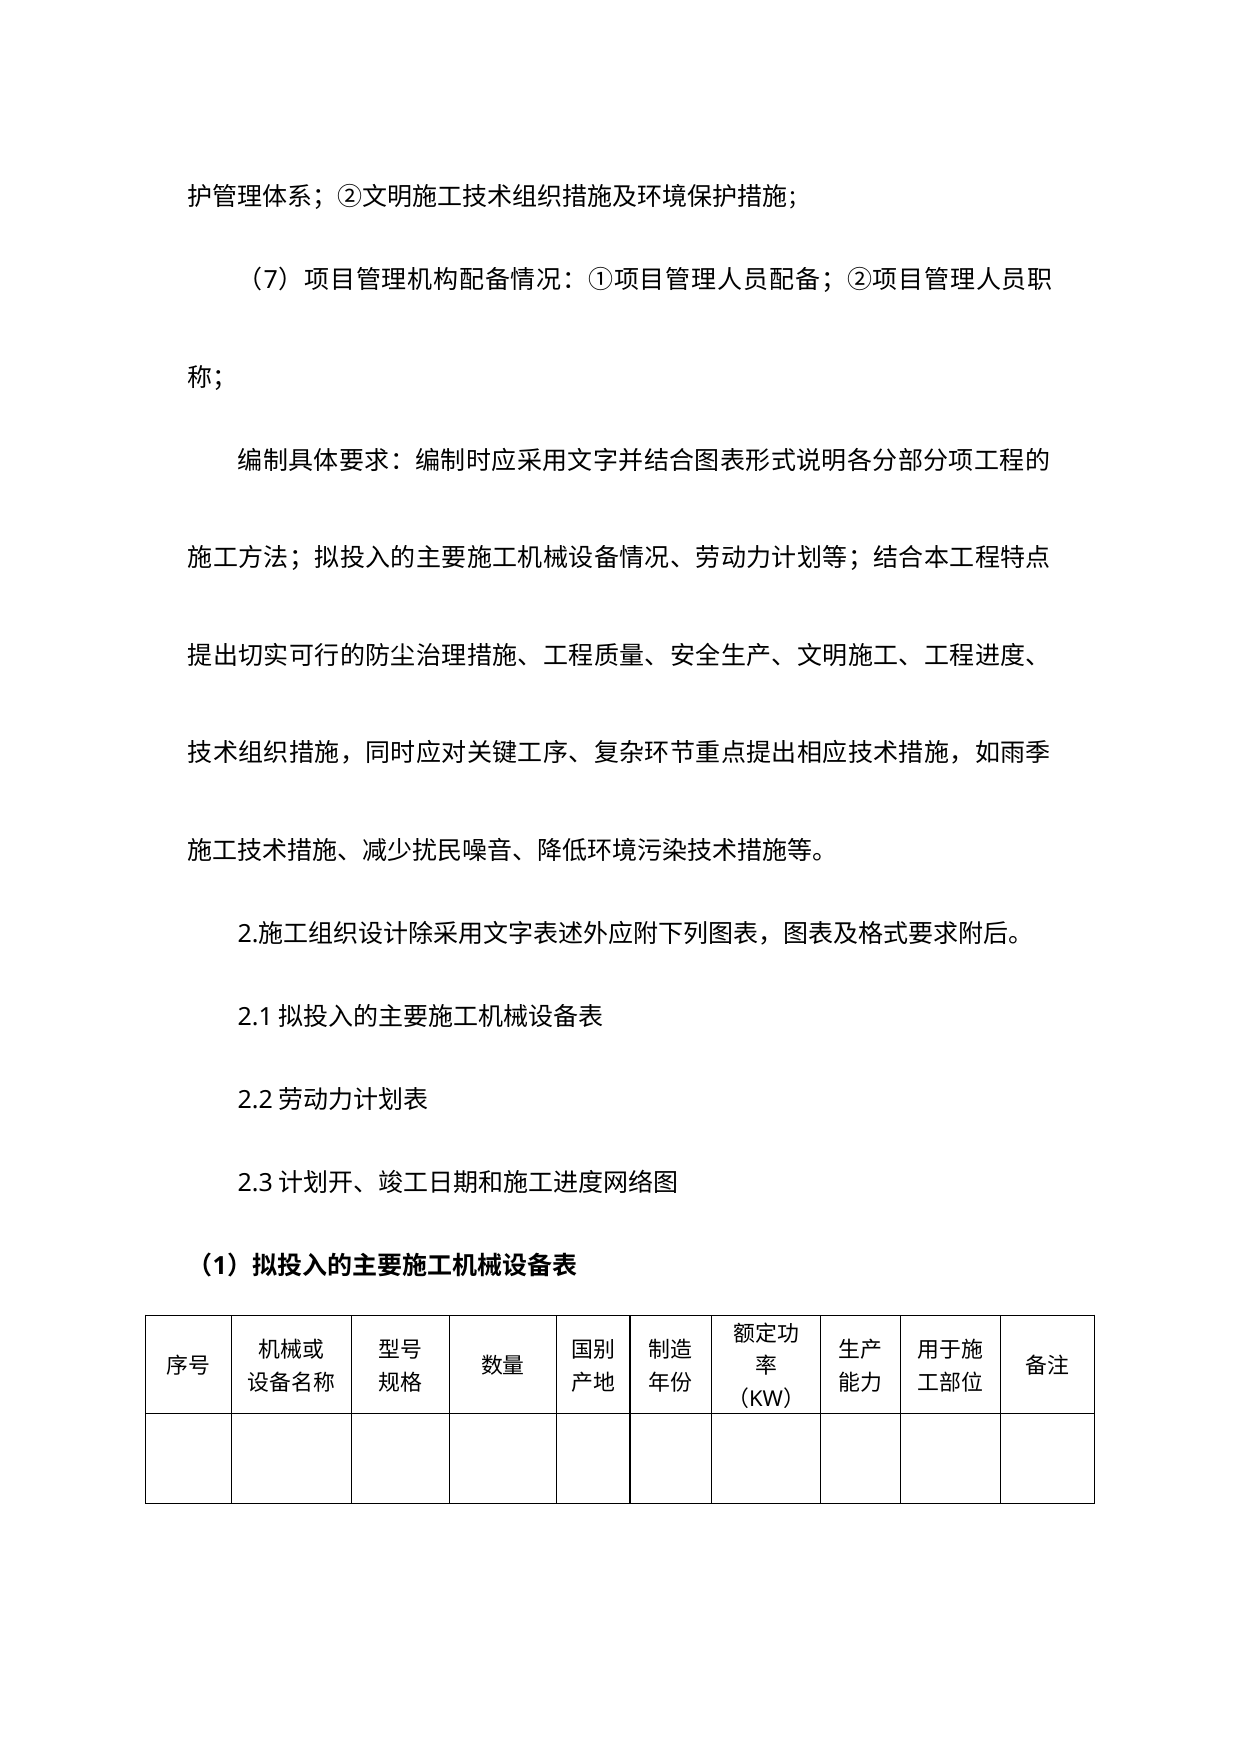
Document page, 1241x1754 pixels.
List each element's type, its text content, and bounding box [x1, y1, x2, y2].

table_header 生产能力 [821, 1316, 900, 1413]
table_cell [352, 1414, 449, 1502]
table_cell [557, 1414, 629, 1502]
table_header 制造年份 [631, 1316, 711, 1413]
table_cell [901, 1414, 1000, 1502]
text 2.施工组织设计除采用文字表述外应附下列图表，图表及格式要求附后。 [187, 899, 1053, 964]
table_cell [146, 1414, 231, 1502]
text 2.1拟投入的主要施工机械设备表 [187, 982, 1053, 1047]
table_cell [450, 1414, 556, 1502]
table_header 机械或 设备名称 [232, 1316, 351, 1413]
table_header 型号 规格 [352, 1316, 449, 1413]
table_header 用于施工部位 [901, 1316, 1000, 1413]
table_cell [232, 1414, 351, 1502]
table_header 序号 [146, 1316, 231, 1413]
table_header 数量 [450, 1316, 556, 1413]
text 编制具体要求：编制时应采用文字并结合图表形式说明各分部分项工程的施工方法；拟投入的主要施工机械设备情况、劳动力计划等；结合本工程特点提出切实可行的防尘治理措施、工程质量、安全生产、文明施工、工程进度、技术组织措施，同时应对关键工序、复杂环节重点提出相应技术措施，如雨季施工技术措施、减少扰民噪音、降低环境污染技术措施等。 [187, 426, 1053, 881]
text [187, 162, 1053, 227]
table_header 国别产地 [557, 1316, 629, 1413]
table_cell [1001, 1414, 1094, 1502]
text 2.2劳动力计划表 [187, 1065, 1053, 1130]
text （7）项目管理机构配备情况：①项目管理人员配备；②项目管理人员职称； [187, 245, 1053, 408]
table_header 额定功率（KW） [712, 1316, 820, 1413]
text （1）拟投入的主要施工机械设备表 [187, 1231, 1053, 1296]
text 2.3计划开、竣工日期和施工进度网络图 [187, 1148, 1053, 1213]
table_cell [631, 1414, 711, 1502]
table_cell [712, 1414, 820, 1502]
table_cell [821, 1414, 900, 1502]
table_header 备注 [1001, 1316, 1094, 1413]
